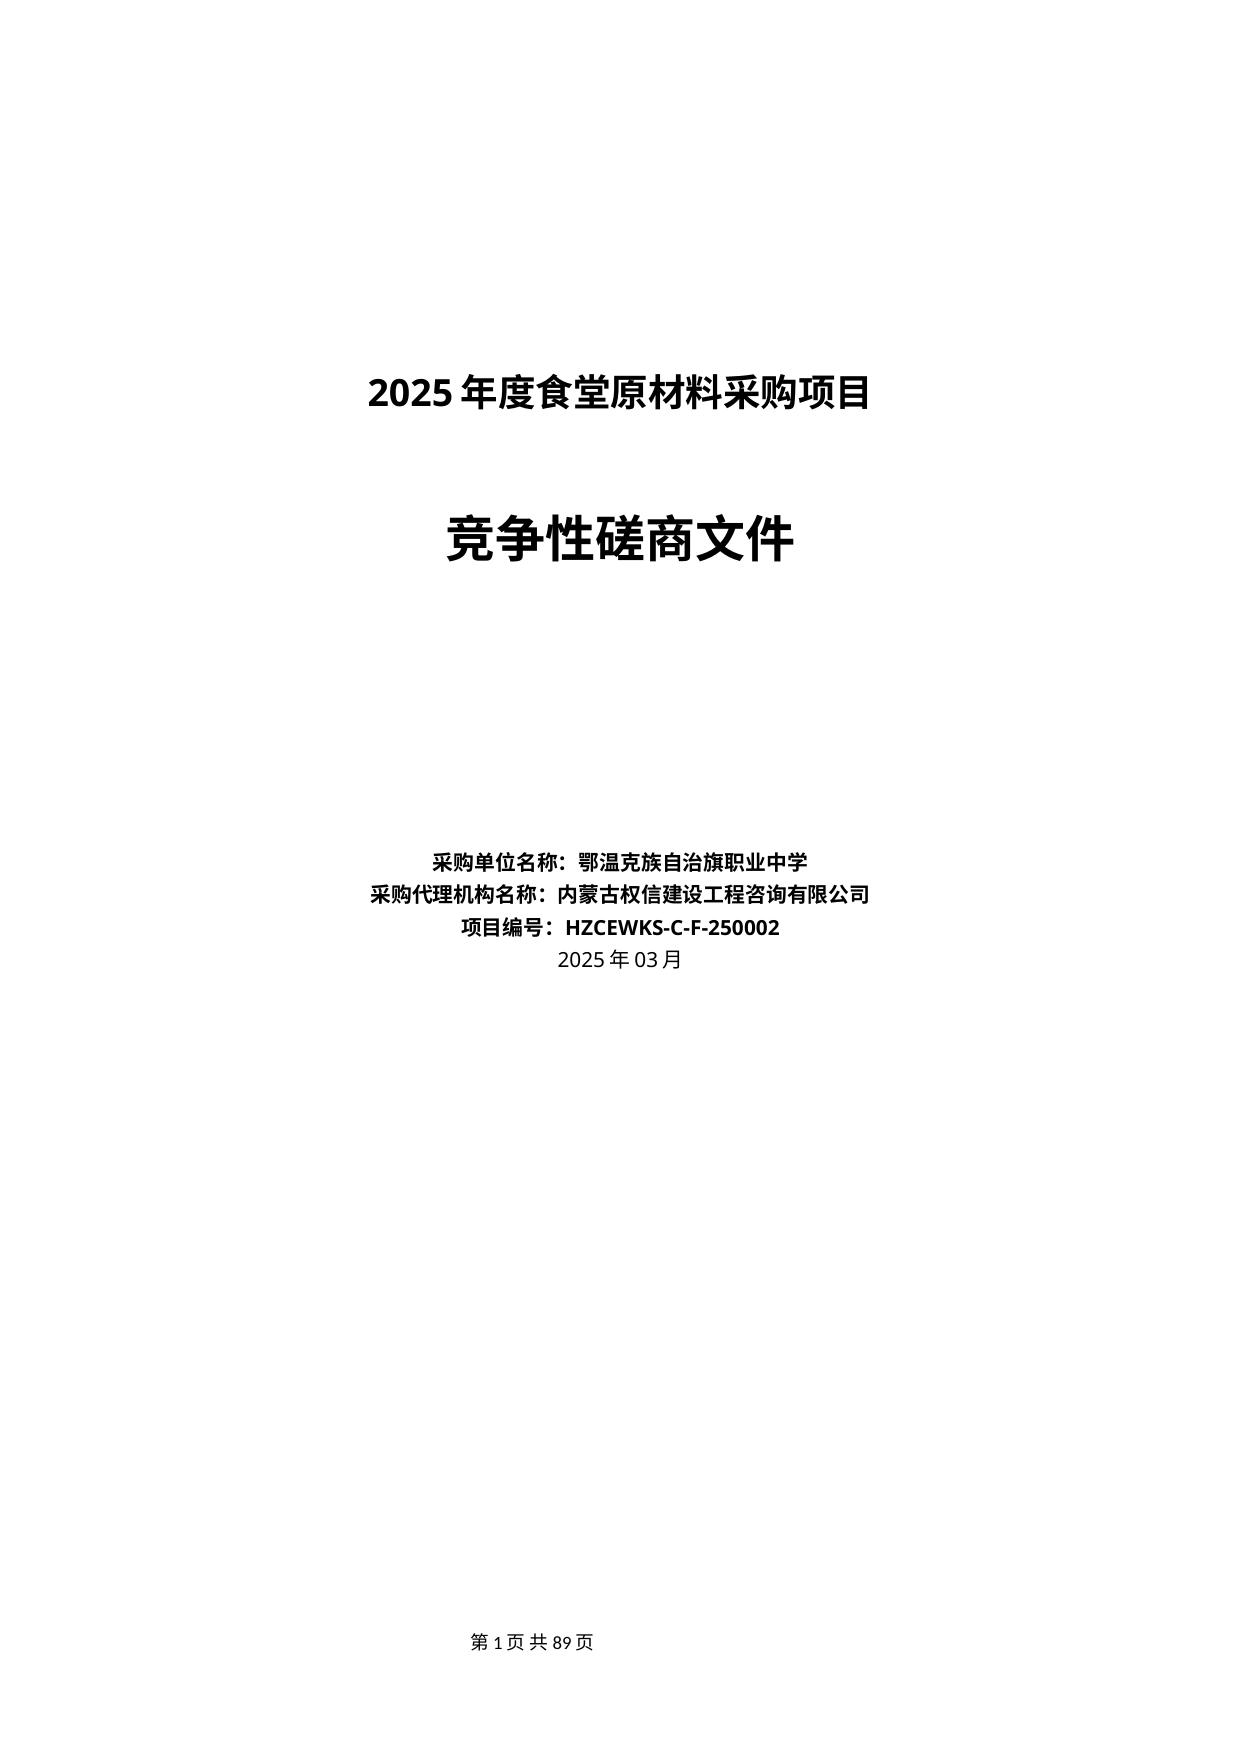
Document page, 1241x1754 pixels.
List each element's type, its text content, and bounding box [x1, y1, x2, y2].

text 采购单位名称：鄂温克族自治旗职业中学 [187, 845, 1053, 877]
text 2025年度食堂原材料采购项目 [187, 357, 1053, 422]
text 项目编号：HZCEWKS-C-F-250002 [187, 910, 1053, 942]
text 2025年03月 [187, 942, 1053, 975]
text 采购代理机构名称：内蒙古权信建设工程咨询有限公司 [187, 877, 1053, 910]
text 竞争性磋商文件 [187, 487, 1053, 585]
